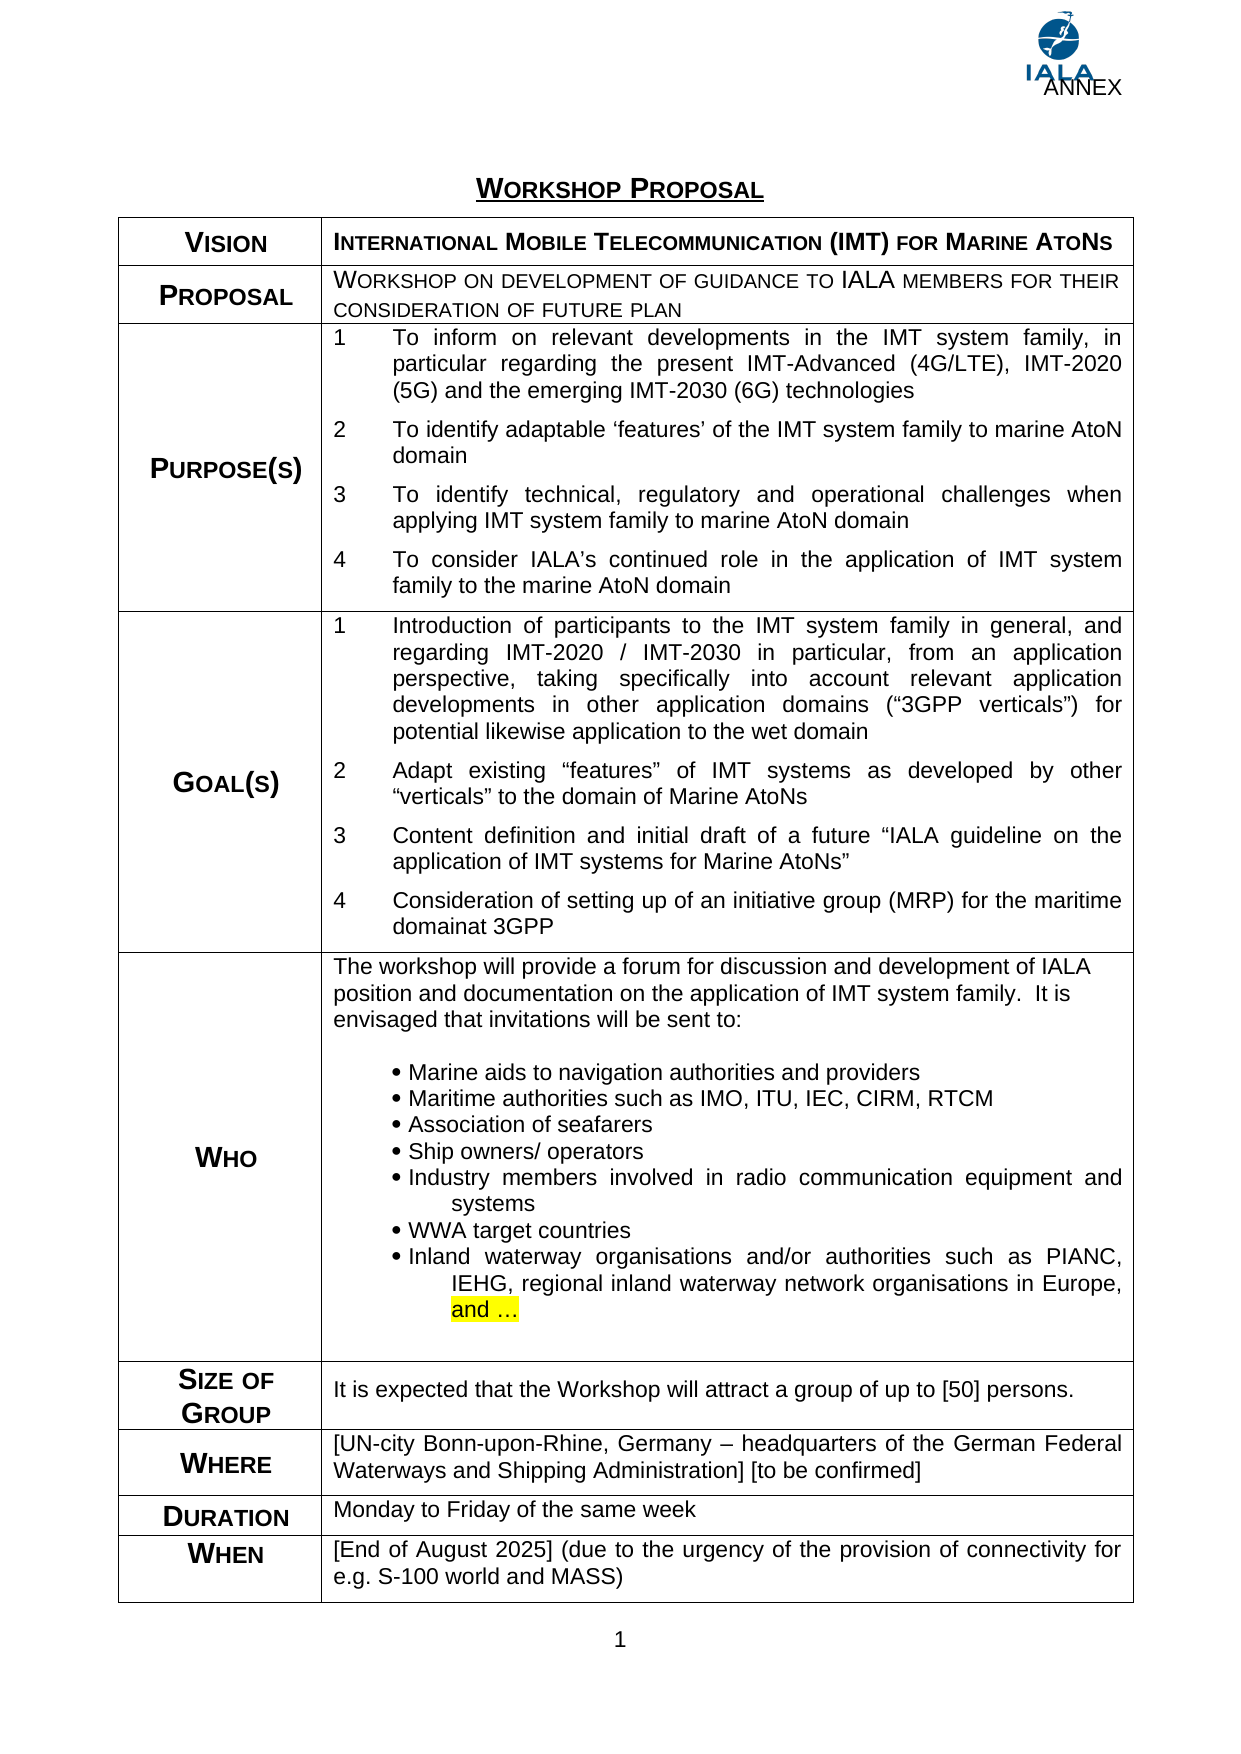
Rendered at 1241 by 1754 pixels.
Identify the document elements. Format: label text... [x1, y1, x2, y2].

table_cell The workshop will provide a forum for discussion and development of IALA position and documentation on the application of IMT system family. It is envisaged that invitations will be sent to: Marine aids to navigation authorities and providers Maritime authorities such as IMO, ITU, IEC, CIRM, RTCM Association of seafarers Ship owners/ operators Industry members involved in radio communication equipment and systems WWA target countries Inland waterway organisations and/or authorities such as PIANC, IEHG, regional inland waterway network organisations in Europe, and … [322, 953, 1133, 1361]
table_cell Duration [119, 1496, 321, 1535]
table_cell It is expected that the Workshop will attract a group of up to [50] persons. [322, 1362, 1133, 1429]
table_cell Who [119, 953, 321, 1361]
table_cell Proposal [119, 266, 321, 323]
table_cell Workshop on development of guidance to IALA members for their consideration of future plan [322, 266, 1133, 323]
table_cell Monday to Friday of the same week [322, 1496, 1133, 1535]
table_cell Introduction of participants to the IMT system family in general, and regarding IMT-2020 / IMT-2030 in particular, from an application perspective, taking specifically into account relevant application developments in other application domains (“3GPP verticals”) for potential likewise application to the wet domain Adapt existing “features” of IMT systems as developed by other “verticals” to the domain of Marine AtoNs Content definition and initial draft of a future “IALA guideline on the application of IMT systems for Marine AtoNs” Consideration of setting up of an initiative group (MRP) for the maritime domainat 3GPP [322, 612, 1133, 952]
table_cell To inform on relevant developments in the IMT system family, in particular regarding the present IMT-Advanced (4G/LTE), IMT-2020 (5G) and the emerging IMT-2030 (6G) technologies To identify adaptable ‘features’ of the IMT system family to marine AtoN domain To identify technical, regulatory and operational challenges when applying IMT system family to marine AtoN domain To consider IALA’s continued role in the application of IMT system family to the marine AtoN domain [322, 324, 1133, 611]
table_cell Size of Group [119, 1362, 321, 1429]
picture [1011, 3, 1106, 96]
table_header International Mobile Telecommunication (IMT) for Marine AtoNs [322, 218, 1133, 264]
table_cell Where [119, 1430, 321, 1495]
table_cell Purpose(s) [119, 324, 321, 611]
table_cell Goal(s) [119, 612, 321, 952]
table_header Vision [119, 218, 321, 264]
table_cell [322, 1536, 1133, 1602]
table_cell When [119, 1536, 321, 1602]
text Workshop Proposal [118, 171, 1122, 205]
table_cell [UN-city Bonn-upon-Rhine, Germany – headquarters of the German Federal Waterways and Shipping Administration] [to be confirmed] [322, 1430, 1133, 1495]
